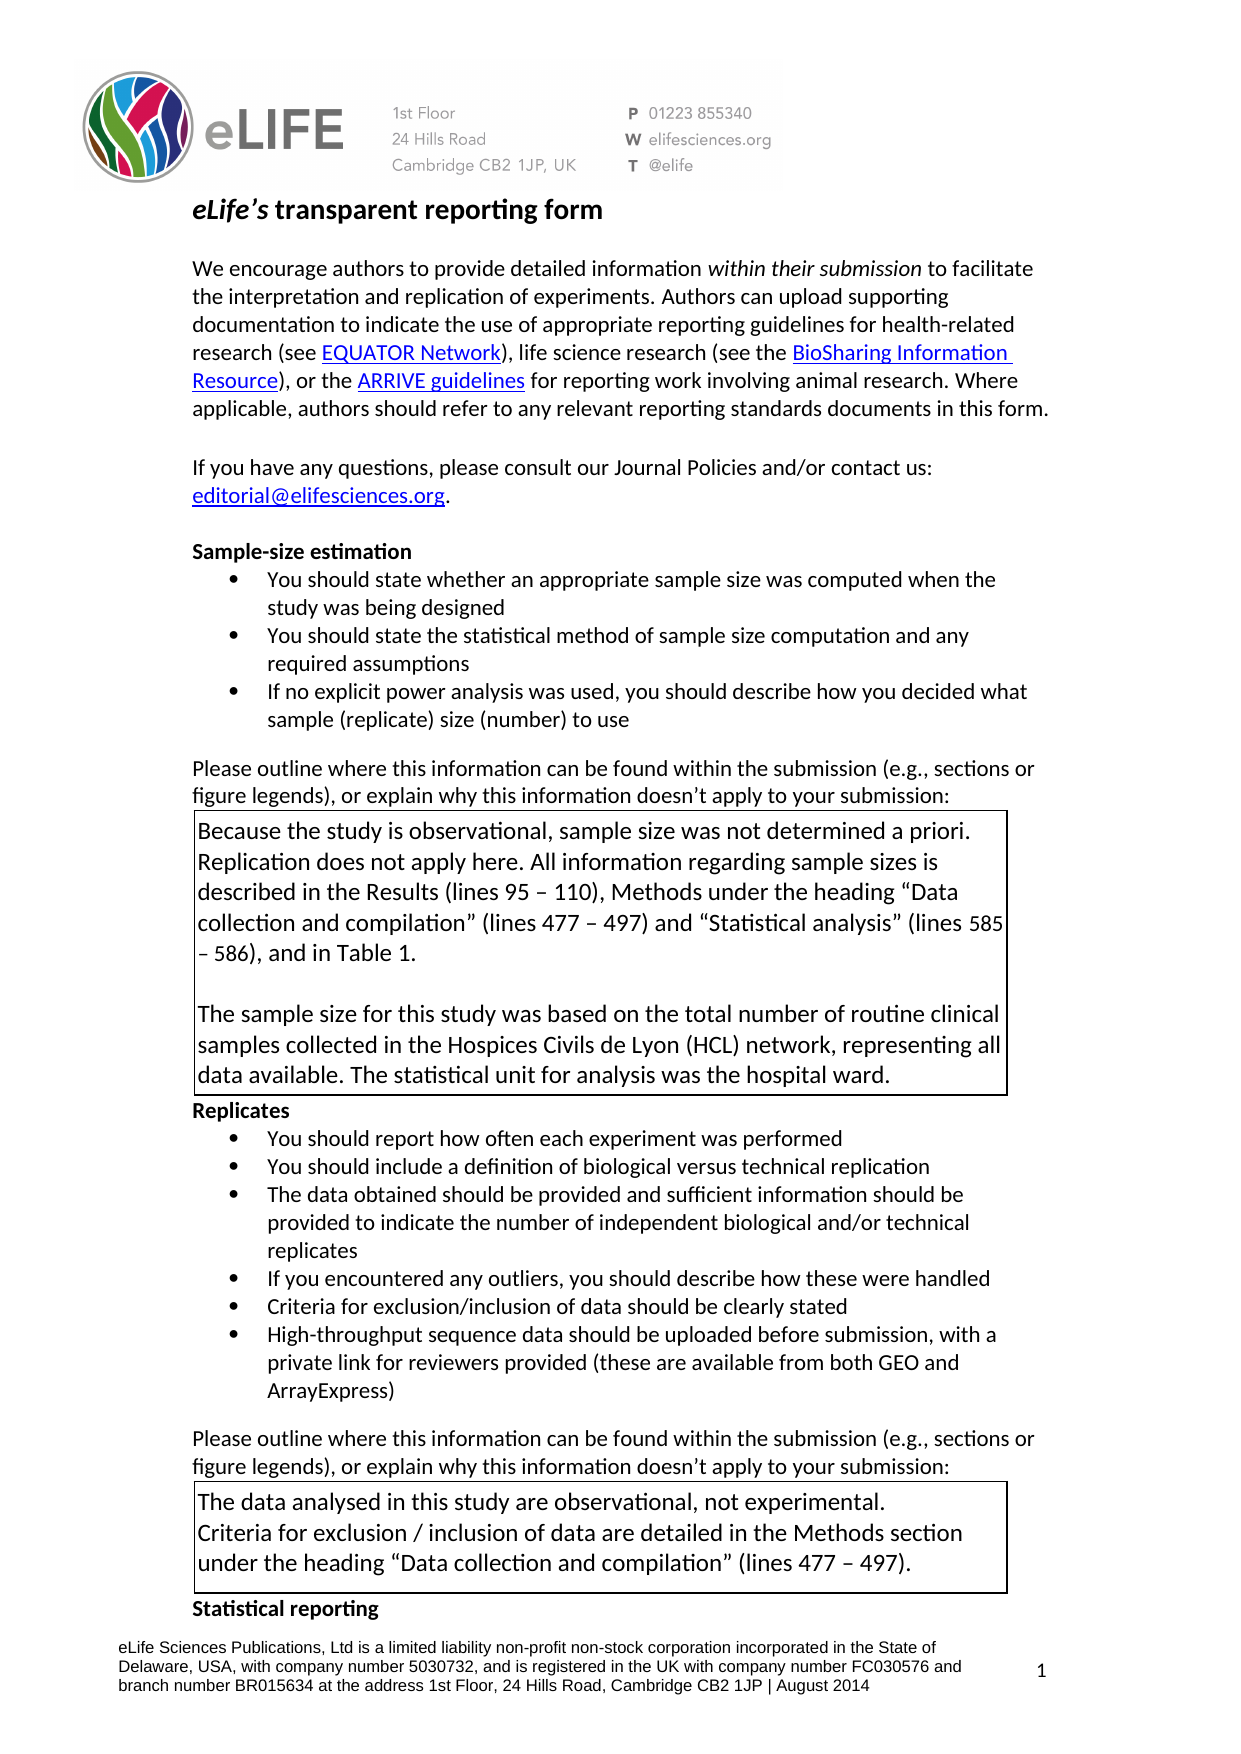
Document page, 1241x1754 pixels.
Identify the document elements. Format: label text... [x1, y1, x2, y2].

list High-throughput sequence data should be uploaded before submission, with a private link for reviewers provided (these are available from both GEO and ArrayExpress) [229, 1320, 1053, 1404]
text The sample size for this study was based on the total number of routine clinical samples collected in the Hospices Civils de Lyon (HCL) network, representing all data available. The statistical unit for analysis was the hospital ward. [195, 999, 1006, 1092]
text Statistical reporting [192, 1511, 1053, 1622]
text The data analysed in this study are observational, not experimental. [195, 1484, 1006, 1517]
text We encourage authors to provide detailed information within their submission to facilitate the interpretation and replication of experiments. Authors can upload supporting documentation to indicate the use of appropriate reporting guidelines for health-related research (see EQUATOR Network), life science research (see the BioSharing Information Resource), or the ARRIVE guidelines for reporting work involving animal research. Where applicable, authors should refer to any relevant reporting standards documents in this form. [192, 254, 1053, 423]
text If you have any questions, please consult our Journal Policies and/or contact us: editorial@elifesciences.org. [192, 453, 1053, 509]
list You should state the statistical method of sample size computation and any required assumptions [229, 621, 1053, 677]
list If you encountered any outliers, you should describe how these were handled [229, 1264, 1053, 1292]
text Sample-size estimation [192, 537, 1053, 565]
list You should include a definition of biological versus technical replication [229, 1152, 1053, 1180]
text eLife’s transparent reporting form [192, 191, 1053, 226]
picture [73, 59, 784, 191]
list The data obtained should be provided and sufficient information should be provided to indicate the number of independent biological and/or technical replicates [229, 1180, 1053, 1264]
text Because the study is observational, sample size was not determined a priori. Replication does not apply here. All information regarding sample sizes is described in the Results (lines 95 – 110), Methods under the heading “Data collection and compilation” (lines 477 – 497) and “Statistical analysis” (lines 585 – 586), and in Table 1. [195, 813, 1006, 968]
text Criteria for exclusion / inclusion of data are detailed in the Methods section under the heading “Data collection and compilation” (lines 477 – 497). [195, 1517, 1006, 1580]
list You should report how often each experiment was performed [229, 1124, 1053, 1152]
list If no explicit power analysis was used, you should describe how you decided what sample (replicate) size (number) to use [229, 677, 1053, 733]
list You should state whether an appropriate sample size was computed when the study was being designed [229, 565, 1053, 621]
list Criteria for exclusion/inclusion of data should be clearly stated [229, 1292, 1053, 1320]
text Replicates [192, 838, 1053, 1124]
